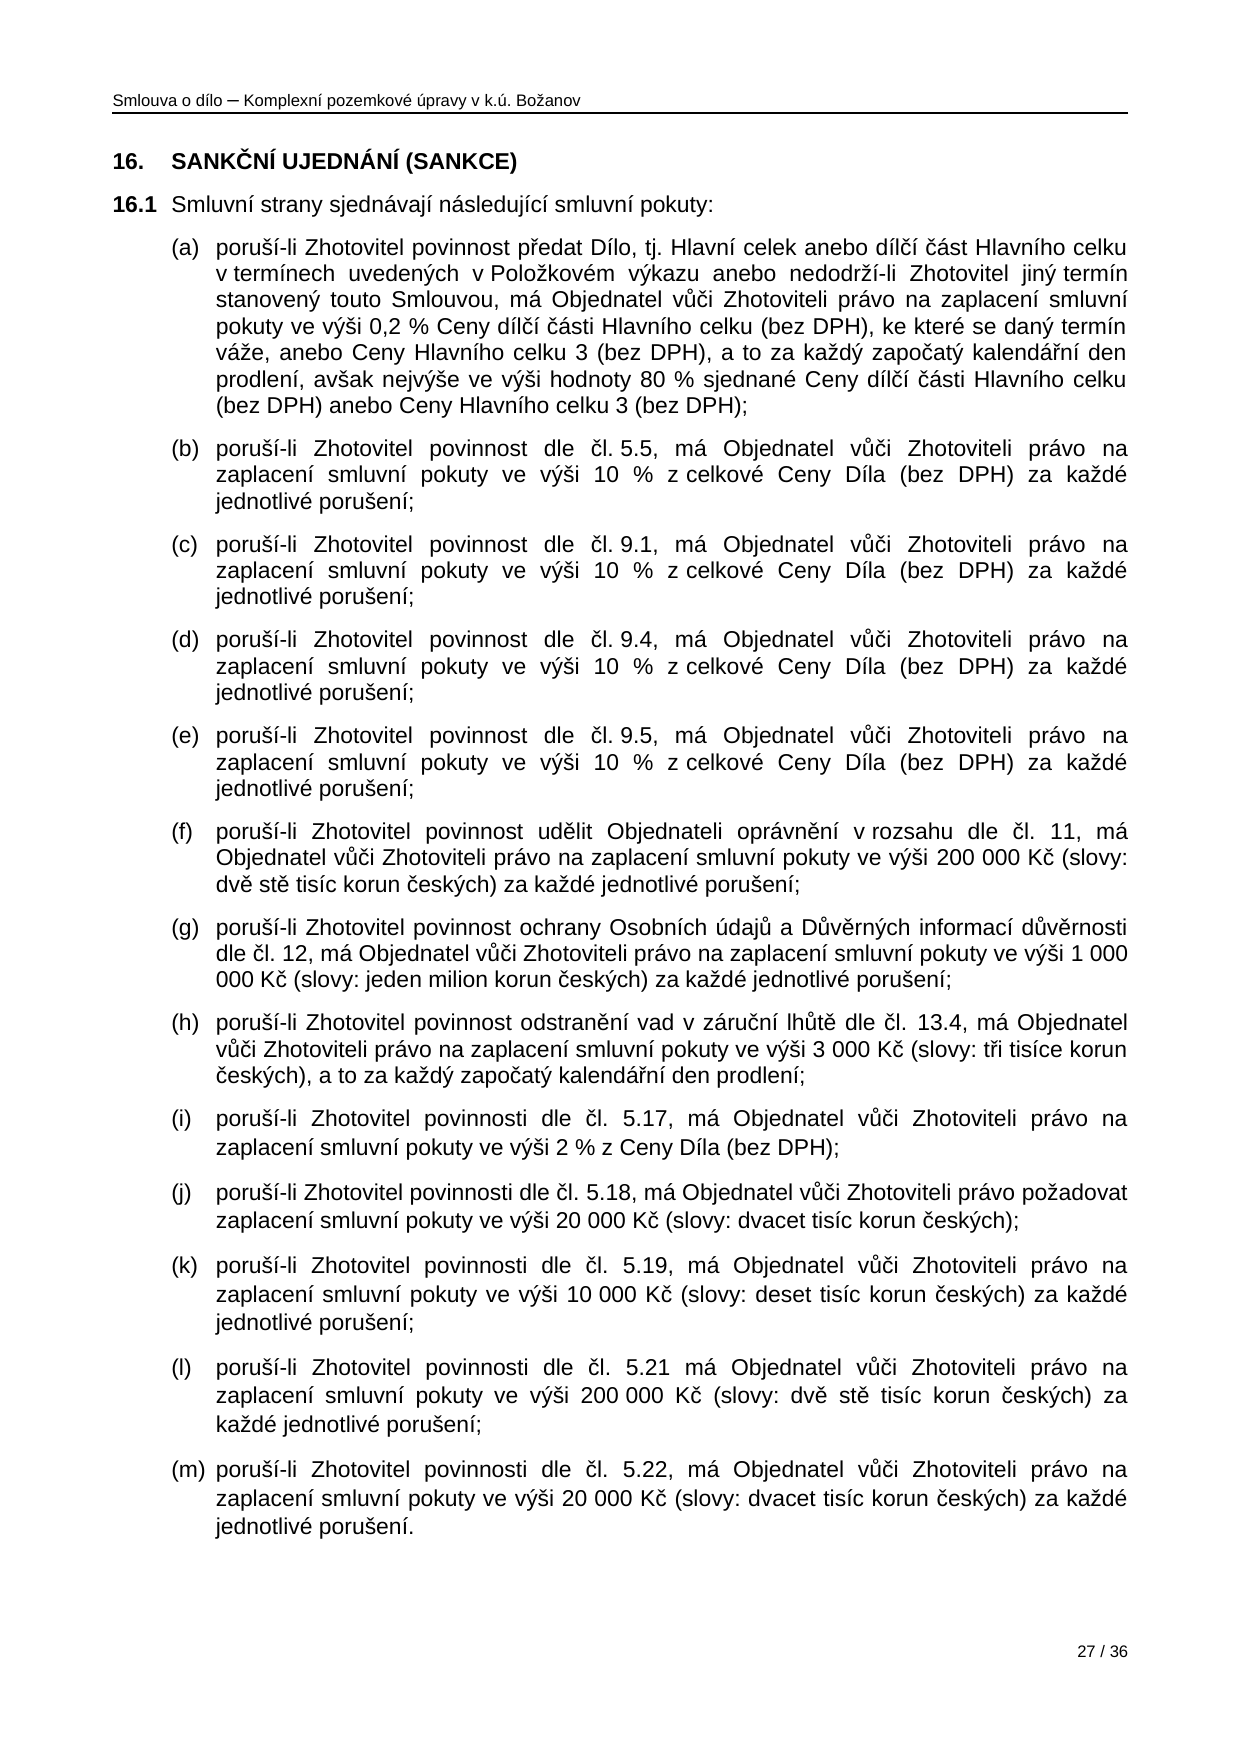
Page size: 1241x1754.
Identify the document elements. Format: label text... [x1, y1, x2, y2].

list poruší-li Zhotovitel povinnost dle čl. 5.5, má Objednatel vůči Zhotoviteli právo na zaplacení smluvní pokuty ve výši 10 % z celkové Ceny Díla (bez DPH) za každé jednotlivé porušení; [171, 435, 1128, 514]
text poruší-li Zhotovitel povinnosti dle čl. 5.19, má Objednatel vůči Zhotoviteli právo na zaplacení smluvní pokuty ve výši 10 000 Kč (slovy: deset tisíc korun českých) za každé jednotlivé porušení; [171, 1252, 1128, 1335]
text poruší-li Zhotovitel povinnost udělit Objednateli oprávnění v rozsahu dle čl. 11, má Objednatel vůči Zhotoviteli právo na zaplacení smluvní pokuty ve výši 200 000 Kč (slovy: dvě stě tisíc korun českých) za každé jednotlivé porušení; [171, 818, 1128, 897]
text poruší-li Zhotovitel povinnost ochrany Osobních údajů a Důvěrných informací důvěrnosti dle čl. 12, má Objednatel vůči Zhotoviteli právo na zaplacení smluvní pokuty ve výši 1 000 000 Kč (slovy: jeden milion korun českých) za každé jednotlivé porušení; [171, 913, 1128, 993]
list poruší-li Zhotovitel povinnost předat Dílo, tj. Hlavní celek anebo dílčí část Hlavního celku v termínech uvedených v Položkovém výkazu anebo nedodrží-li Zhotovitel jiný termín stanovený touto Smlouvou, má Objednatel vůči Zhotoviteli právo na zaplacení smluvní pokuty ve výši 0,2 % Ceny dílčí části Hlavního celku (bez DPH), ke které se daný termín váže, anebo Ceny Hlavního celku 3 (bez DPH), a to za každý započatý kalendářní den prodlení, avšak nejvýše ve výši hodnoty 80 % sjednané Ceny dílčí části Hlavního celku (bez DPH) anebo Ceny Hlavního celku 3 (bez DPH); [171, 234, 1128, 418]
text poruší-li Zhotovitel povinnosti dle čl. 5.22, má Objednatel vůči Zhotoviteli právo na zaplacení smluvní pokuty ve výši 20 000 Kč (slovy: dvacet tisíc korun českých) za každé jednotlivé porušení. [171, 1456, 1128, 1539]
text poruší-li Zhotovitel povinnost odstranění vad v záruční lhůtě dle čl. 13.4, má Objednatel vůči Zhotoviteli právo na zaplacení smluvní pokuty ve výši 3 000 Kč (slovy: tři tisíce korun českých), a to za každý započatý kalendářní den prodlení; [171, 1009, 1128, 1088]
list poruší-li Zhotovitel povinnost dle čl. 9.1, má Objednatel vůči Zhotoviteli právo na zaplacení smluvní pokuty ve výši 10 % z celkové Ceny Díla (bez DPH) za každé jednotlivé porušení; [171, 531, 1128, 610]
text poruší-li Zhotovitel povinnosti dle čl. 5.17, má Objednatel vůči Zhotoviteli právo na zaplacení smluvní pokuty ve výši 2 % z Ceny Díla (bez DPH); [171, 1105, 1128, 1160]
list poruší-li Zhotovitel povinnost dle čl. 9.5, má Objednatel vůči Zhotoviteli právo na zaplacení smluvní pokuty ve výši 10 % z celkové Ceny Díla (bez DPH) za každé jednotlivé porušení; [171, 722, 1128, 801]
text Smluvní strany sjednávají následující smluvní pokuty: [112, 191, 1128, 217]
list poruší-li Zhotovitel povinnost dle čl. 9.4, má Objednatel vůči Zhotoviteli právo na zaplacení smluvní pokuty ve výši 10 % z celkové Ceny Díla (bez DPH) za každé jednotlivé porušení; [171, 626, 1128, 705]
text poruší-li Zhotovitel povinnosti dle čl. 5.18, má Objednatel vůči Zhotoviteli právo požadovat zaplacení smluvní pokuty ve výši 20 000 Kč (slovy: dvacet tisíc korun českých); [171, 1178, 1128, 1233]
text poruší-li Zhotovitel povinnosti dle čl. 5.21 má Objednatel vůči Zhotoviteli právo na zaplacení smluvní pokuty ve výši 200 000 Kč (slovy: dvě stě tisíc korun českých) za každé jednotlivé porušení; [171, 1354, 1128, 1437]
text Sankční ujednání (SANKCE) [112, 148, 1128, 174]
